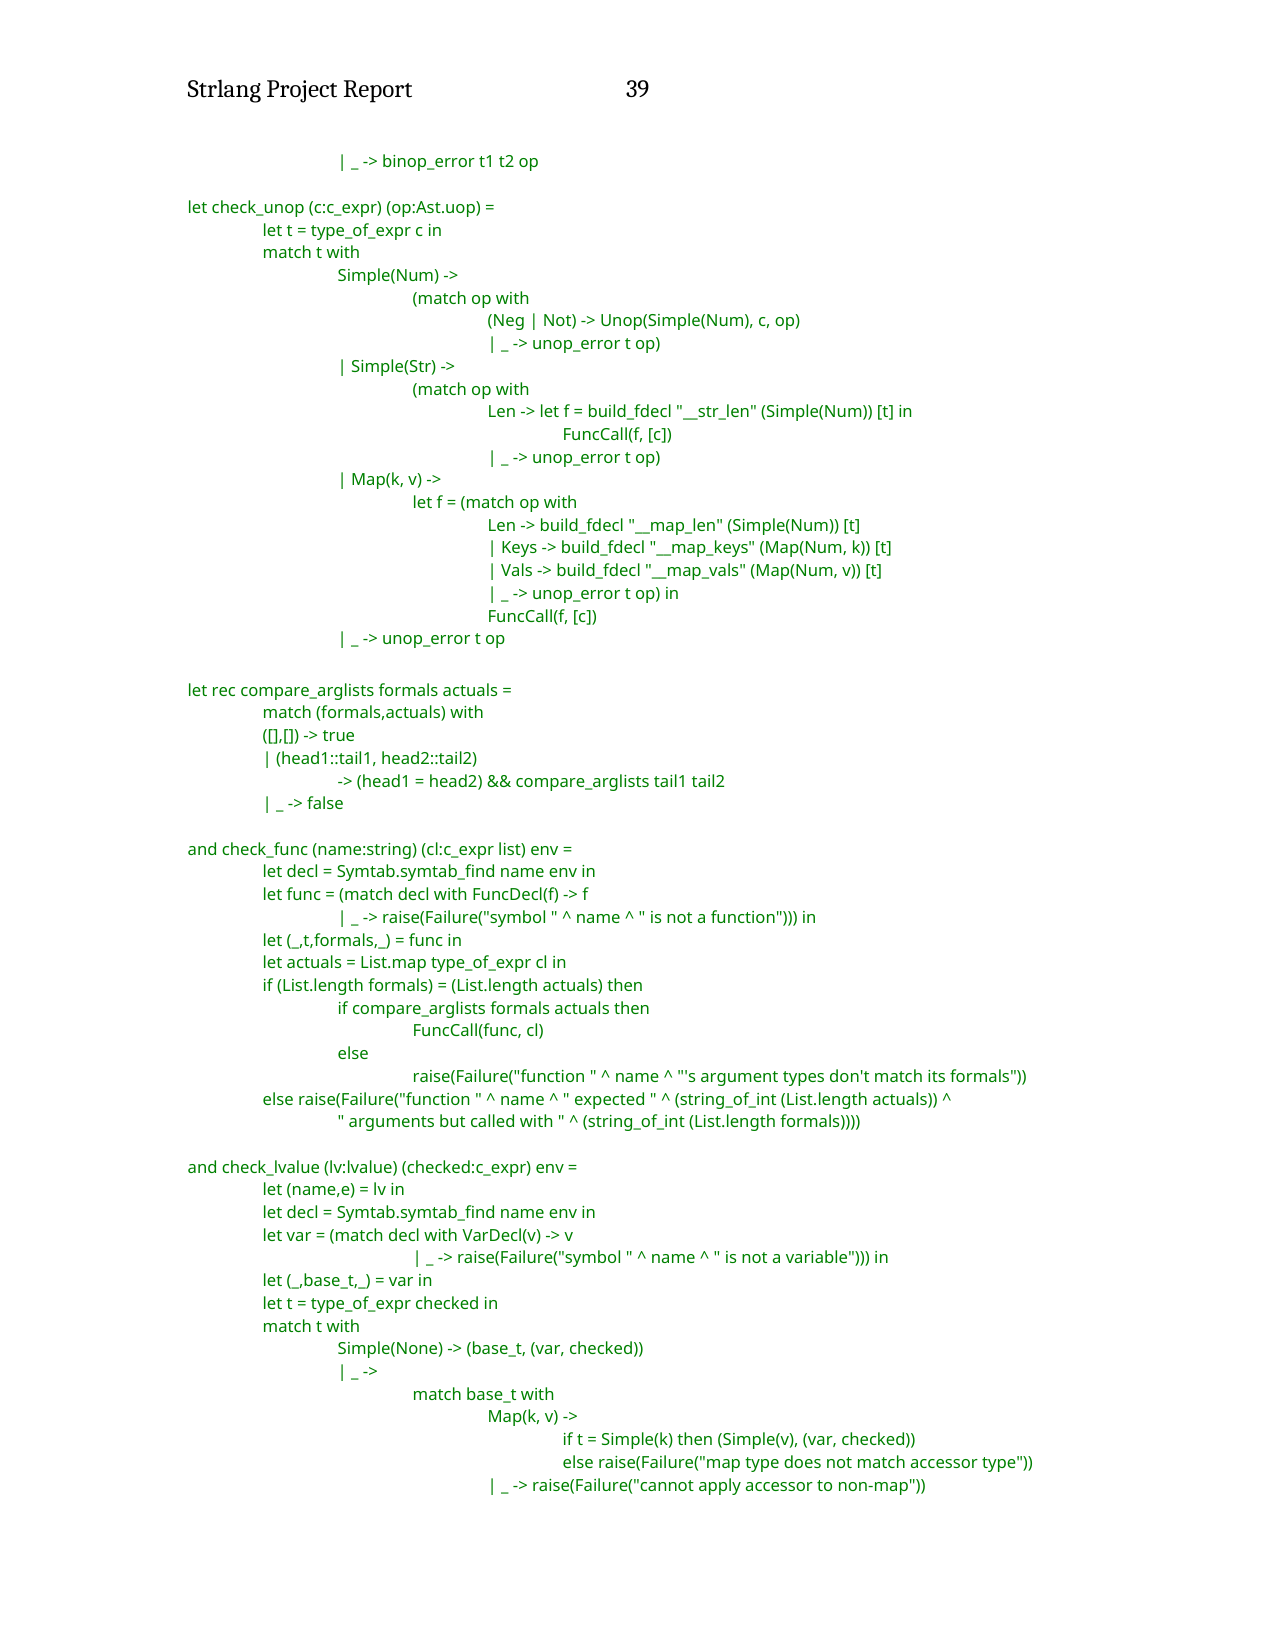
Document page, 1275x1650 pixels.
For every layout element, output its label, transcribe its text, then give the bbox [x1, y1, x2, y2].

text Len -> let f = build_fdecl "__str_len" (Simple(Num)) [t] in [187, 400, 1087, 422]
text ([],[]) -> true [187, 724, 1087, 746]
text raise(Failure("function " ^ name ^ "'s argument types don't match its formals")) [187, 1064, 1087, 1087]
text | _ -> unop_error t op) [187, 445, 1087, 468]
text match t with [187, 1314, 1087, 1337]
text let (name,e) = lv in [187, 1178, 1087, 1201]
text let decl = Symtab.symtab_find name env in [187, 860, 1087, 883]
text Len -> build_fdecl "__map_len" (Simple(Num)) [t] [187, 513, 1087, 536]
text Simple(Num) -> [187, 263, 1087, 286]
text | Keys -> build_fdecl "__map_keys" (Map(Num, k)) [t] [187, 536, 1087, 559]
text let (_,base_t,_) = var in [187, 1269, 1087, 1291]
text and check_lvalue (lv:lvalue) (checked:c_expr) env = [187, 1155, 1087, 1178]
text Map(k, v) -> [187, 1405, 1087, 1428]
text else raise(Failure("map type does not match accessor type")) [187, 1450, 1087, 1473]
text else raise(Failure("function " ^ name ^ " expected " ^ (string_of_int (List.length actuals)) ^ [187, 1087, 1087, 1110]
text let t = type_of_expr checked in [187, 1291, 1087, 1314]
text -> (head1 = head2) && compare_arglists tail1 tail2 [187, 769, 1087, 792]
text let f = (match op with [187, 491, 1087, 513]
text FuncCall(func, cl) [187, 1019, 1087, 1042]
text match t with [187, 241, 1087, 263]
text match (formals,actuals) with [187, 701, 1087, 724]
text | Map(k, v) -> [187, 468, 1087, 491]
text (Neg | Not) -> Unop(Simple(Num), c, op) [187, 309, 1087, 332]
text let check_unop (c:c_expr) (op:Ast.uop) = [187, 195, 1087, 218]
text match base_t with [187, 1382, 1087, 1405]
text FuncCall(f, [c]) [187, 604, 1087, 627]
text | _ -> unop_error t op) [187, 332, 1087, 354]
text Simple(None) -> (base_t, (var, checked)) [187, 1337, 1087, 1359]
text | _ -> raise(Failure("symbol " ^ name ^ " is not a function"))) in [187, 905, 1087, 928]
text | Simple(Str) -> [187, 354, 1087, 377]
text let actuals = List.map type_of_expr cl in [187, 951, 1087, 973]
text | _ -> raise(Failure("symbol " ^ name ^ " is not a variable"))) in [187, 1246, 1087, 1269]
text | _ -> unop_error t op) in [187, 581, 1087, 604]
text let t = type_of_expr c in [187, 218, 1087, 241]
text let func = (match decl with FuncDecl(f) -> f [187, 883, 1087, 905]
text | _ -> [187, 1359, 1087, 1382]
text " arguments but called with " ^ (string_of_int (List.length formals)))) [187, 1110, 1087, 1132]
text | Vals -> build_fdecl "__map_vals" (Map(Num, v)) [t] [187, 559, 1087, 581]
text (match op with [187, 286, 1087, 309]
text let (_,t,formals,_) = func in [187, 928, 1087, 951]
text | _ -> binop_error t1 t2 op [187, 150, 1087, 173]
text let var = (match decl with VarDecl(v) -> v [187, 1223, 1087, 1246]
text (match op with [187, 377, 1087, 400]
text | _ -> false [187, 792, 1087, 814]
text | _ -> raise(Failure("cannot apply accessor to non-map")) [187, 1473, 1087, 1496]
text and check_func (name:string) (cl:c_expr list) env = [187, 837, 1087, 860]
text FuncCall(f, [c]) [187, 422, 1087, 445]
text | _ -> unop_error t op [187, 627, 1087, 649]
text if compare_arglists formals actuals then [187, 996, 1087, 1019]
text if t = Simple(k) then (Simple(v), (var, checked)) [187, 1428, 1087, 1450]
text | (head1::tail1, head2::tail2) [187, 746, 1087, 769]
text if (List.length formals) = (List.length actuals) then [187, 973, 1087, 996]
text else [187, 1042, 1087, 1064]
text let rec compare_arglists formals actuals = [187, 678, 1087, 701]
text let decl = Symtab.symtab_find name env in [187, 1201, 1087, 1223]
